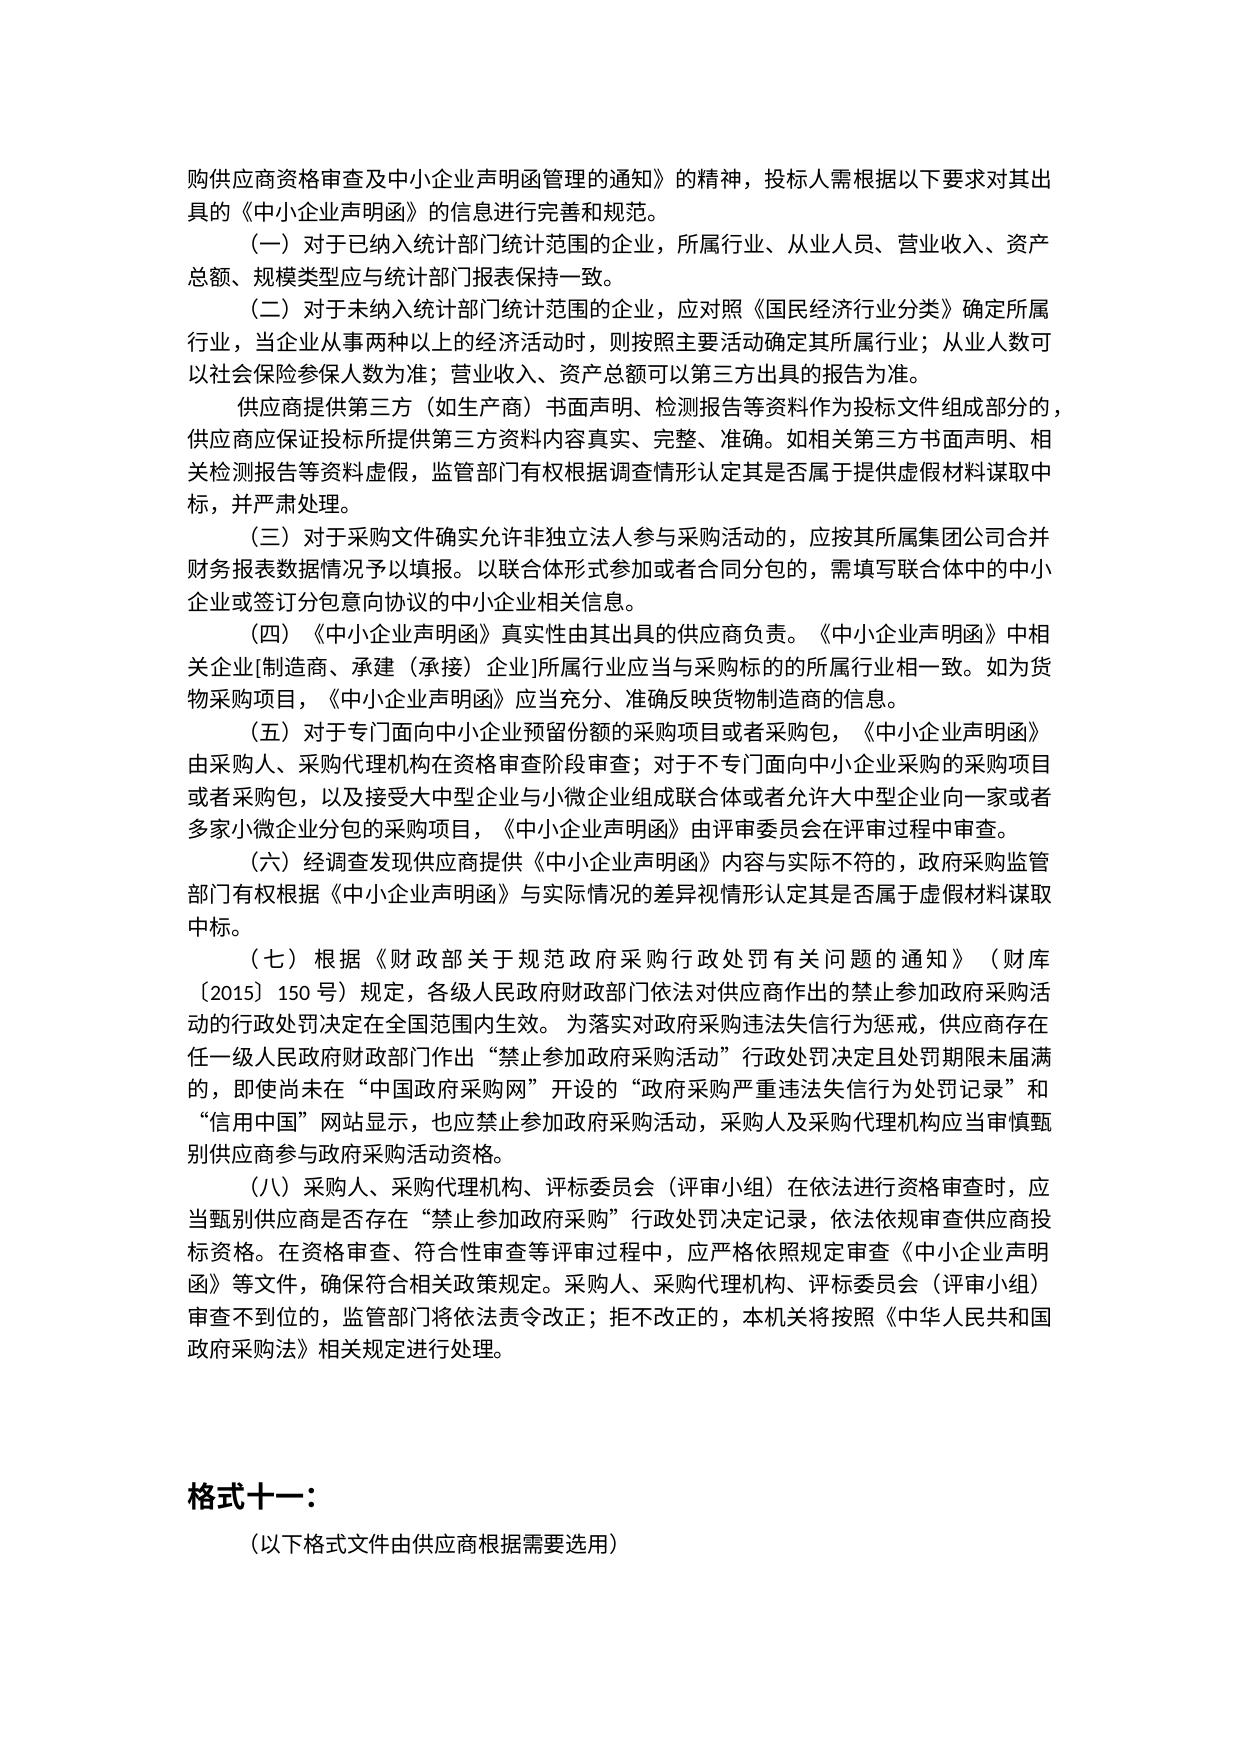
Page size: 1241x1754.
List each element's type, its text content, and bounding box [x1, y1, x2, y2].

text （六）经调查发现供应商提供《中小企业声明函》内容与实际不符的，政府采购监管部门有权根据《中小企业声明函》与实际情况的差异视情形认定其是否属于虚假材料谋取中标。 [187, 844, 1053, 942]
text （八）采购人、采购代理机构、评标委员会（评审小组）在依法进行资格审查时，应当甄别供应商是否存在“禁止参加政府采购”行政处罚决定记录，依法依规审查供应商投标资格。在资格审查、符合性审查等评审过程中，应严格依照规定审查《中小企业声明函》等文件，确保符合相关政策规定。采购人、采购代理机构、评标委员会（评审小组）审查不到位的，监管部门将依法责令改正；拒不改正的，本机关将按照《中华人民共和国政府采购法》相关规定进行处理。 [187, 1169, 1053, 1364]
text （七）根据《财政部关于规范政府采购行政处罚有关问题的通知》（财库〔2015〕150 号）规定，各级人民政府财政部门依法对供应商作出的禁止参加政府采购活动的行政处罚决定在全国范围内生效。 为落实对政府采购违法失信行为惩戒，供应商存在任一级人民政府财政部门作出“禁止参加政府采购活动”行政处罚决定且处罚期限未届满的，即使尚未在“中国政府采购网”开设的“政府采购严重违法失信行为处罚记录”和“信用中国”网站显示，也应禁止参加政府采购活动，采购人及采购代理机构应当审慎甄别供应商参与政府采购活动资格。 [187, 942, 1053, 1169]
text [187, 162, 1053, 227]
text （一）对于已纳入统计部门统计范围的企业，所属行业、从业人员、营业收入、资产总额、规模类型应与统计部门报表保持一致。 [187, 227, 1053, 292]
text （以下格式文件由供应商根据需要选用） [187, 1527, 1053, 1559]
text （二）对于未纳入统计部门统计范围的企业，应对照《国民经济行业分类》确定所属行业，当企业从事两种以上的经济活动时，则按照主要活动确定其所属行业；从业人数可以社会保险参保人数为准；营业收入、资产总额可以第三方出具的报告为准。 [187, 292, 1053, 389]
text 供应商提供第三方（如生产商）书面声明、检测报告等资料作为投标文件组成部分的，供应商应保证投标所提供第三方资料内容真实、完整、准确。如相关第三方书面声明、相关检测报告等资料虚假，监管部门有权根据调查情形认定其是否属于提供虚假材料谋取中标，并严肃处理。 [187, 389, 1053, 519]
text 格式十一： [187, 1462, 1053, 1527]
text （四）《中小企业声明函》真实性由其出具的供应商负责。《中小企业声明函》中相关企业[制造商、承建（承接）企业]所属行业应当与采购标的的所属行业相一致。如为货物采购项目，《中小企业声明函》应当充分、准确反映货物制造商的信息。 [187, 617, 1053, 714]
text （五）对于专门面向中小企业预留份额的采购项目或者采购包，《中小企业声明函》由采购人、采购代理机构在资格审查阶段审查；对于不专门面向中小企业采购的采购项目或者采购包，以及接受大中型企业与小微企业组成联合体或者允许大中型企业向一家或者多家小微企业分包的采购项目，《中小企业声明函》由评审委员会在评审过程中审查。 [187, 714, 1053, 844]
text （三）对于采购文件确实允许非独立法人参与采购活动的，应按其所属集团公司合并财务报表数据情况予以填报。以联合体形式参加或者合同分包的，需填写联合体中的中小企业或签订分包意向协议的中小企业相关信息。 [187, 519, 1053, 617]
